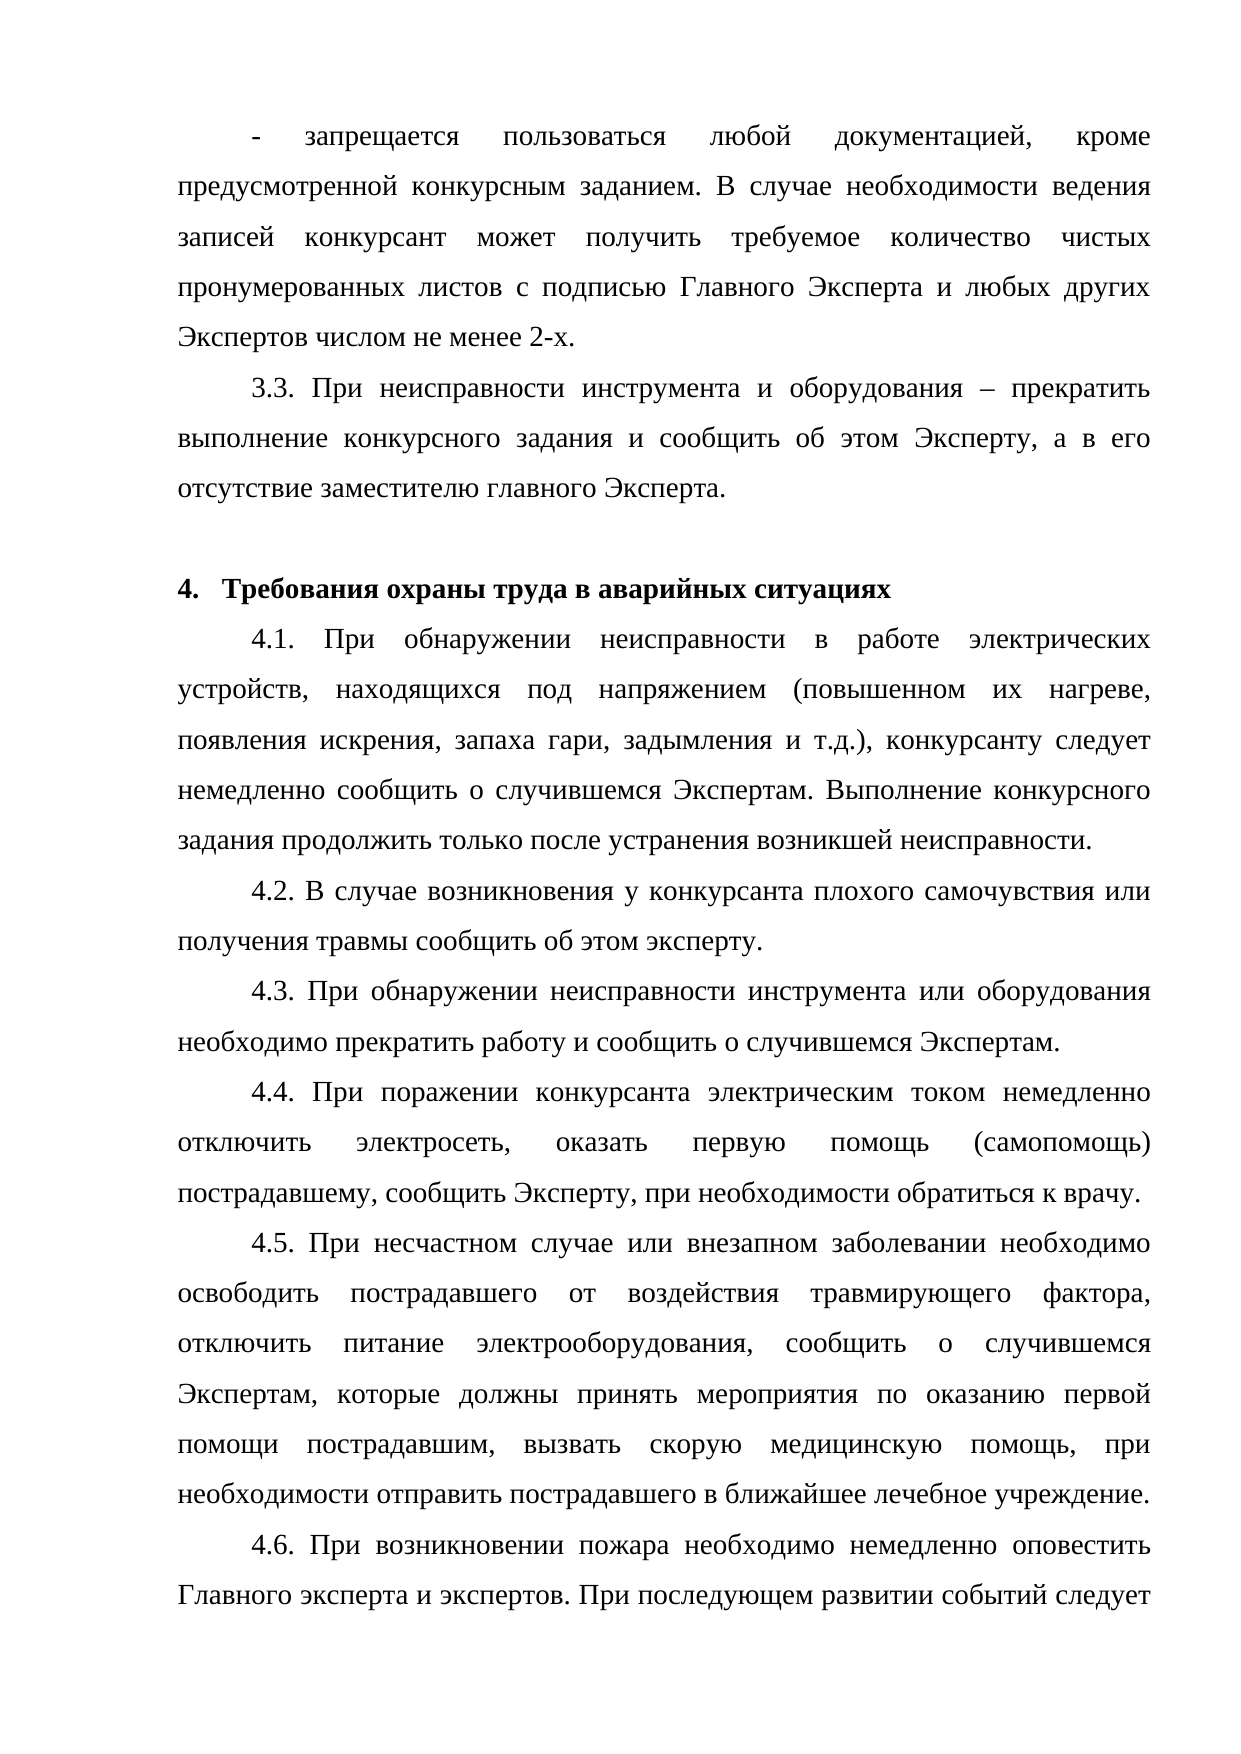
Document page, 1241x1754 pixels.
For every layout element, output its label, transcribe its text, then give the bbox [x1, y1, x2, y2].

text 4.3. При обнаружении неисправности инструмента или оборудования необходимо прекратить работу и сообщить о случившемся Экспертам. [177, 973, 1152, 1057]
text 3.3. При неисправности инструмента и оборудования – прекратить выполнение конкурсного задания и сообщить об этом Эксперту, а в его отсутствие заместителю главного Эксперта. [177, 370, 1152, 504]
text 4.5. При несчастном случае или внезапном заболевании необходимо освободить пострадавшего от воздействия травмирующего фактора, отключить питание электрооборудования, сообщить о случившемся Экспертам, которые должны принять мероприятия по оказанию первой помощи пострадавшим, вызвать скорую медицинскую помощь, при необходимости отправить пострадавшего в ближайшее лечебное учреждение. [177, 1225, 1152, 1510]
text - запрещается пользоваться любой документацией, кроме предусмотренной конкурсным заданием. В случае необходимости ведения записей конкурсант может получить требуемое количество чистых пронумерованных листов с подписью Главного Эксперта и любых других Экспертов числом не менее 2-х. [177, 118, 1152, 353]
subtitle 4. Требования охраны труда в аварийных ситуациях [177, 571, 1152, 604]
text 4.1. При обнаружении неисправности в работе электрических устройств, находящихся под напряжением (повышенном их нагреве, появления искрения, запаха гари, задымления и т.д.), конкурсанту следует немедленно сообщить о случившемся Экспертам. Выполнение конкурсного задания продолжить только после устранения возникшей неисправности. [177, 621, 1152, 856]
text 4.4. При поражении конкурсанта электрическим током немедленно отключить электросеть, оказать первую помощь (самопомощь) пострадавшему, сообщить Эксперту, при необходимости обратиться к врачу. [177, 1074, 1152, 1208]
text 4.2. В случае возникновения у конкурсанта плохого самочувствия или получения травмы сообщить об этом эксперту. [177, 873, 1152, 957]
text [177, 1527, 1152, 1611]
